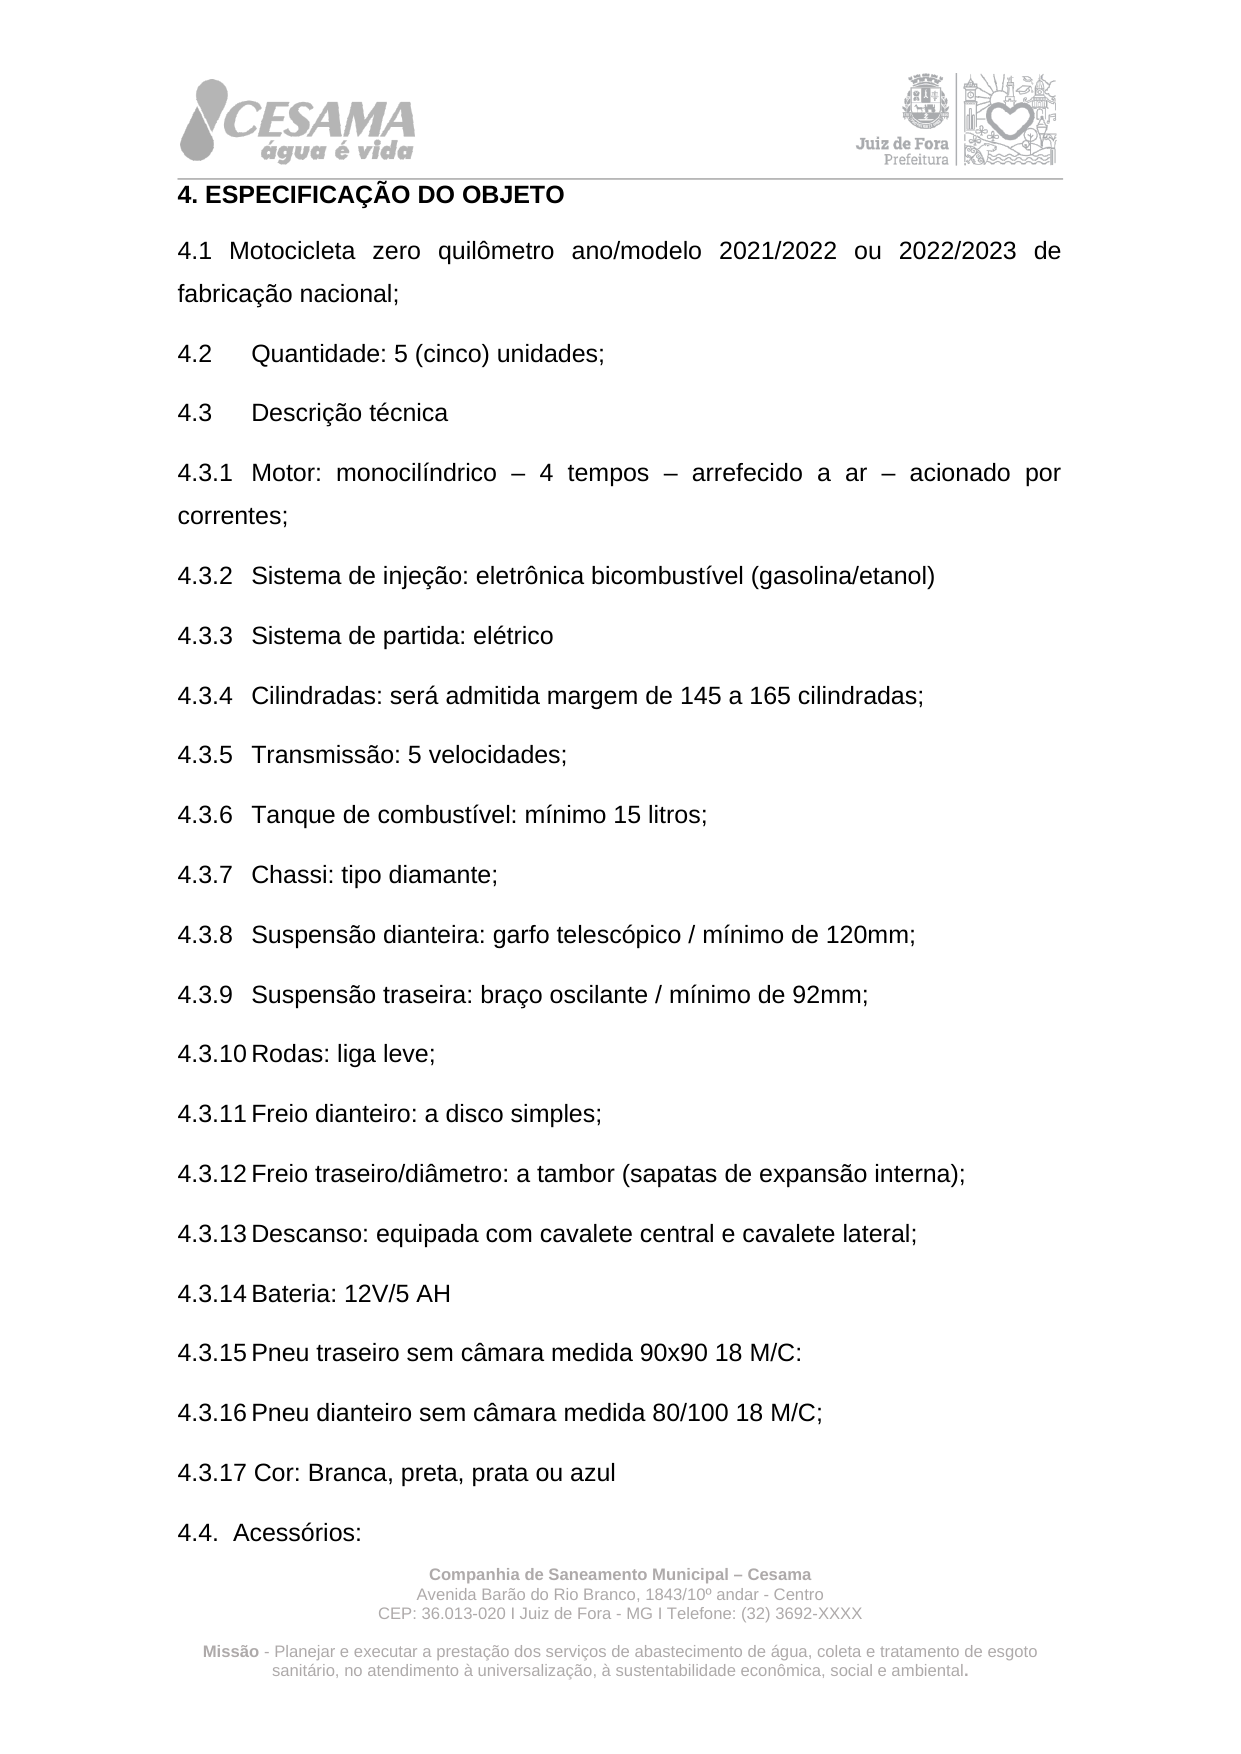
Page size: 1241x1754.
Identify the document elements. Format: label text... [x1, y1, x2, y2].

text 4.3.2 Sistema de injeção: eletrônica bicombustível (gasolina/etanol) [177, 561, 1063, 590]
text 4.3.1 Motor: monocilíndrico – 4 tempos – arrefecido a ar – acionado por correntes; [177, 458, 1063, 530]
text 4.2 Quantidade: 5 (cinco) unidades; [177, 338, 1063, 367]
text 4.1 Motocicleta zero quilômetro ano/modelo 2021/2022 ou 2022/2023 de fabricação nacional; [177, 236, 1063, 307]
text 4.3.5 Transmissão: 5 velocidades; [177, 740, 1063, 769]
text 4.3.14 Bateria: 12V/5 AH [177, 1278, 1063, 1307]
text 4.3.17 Cor: Branca, preta, prata ou azul [177, 1458, 1063, 1487]
text 4.3.12 Freio traseiro/diâmetro: a tambor (sapatas de expansão interna); [177, 1159, 1063, 1188]
text 4.3.10 Rodas: liga leve; [177, 1039, 1063, 1068]
text 4.3.15 Pneu traseiro sem câmara medida 90x90 18 M/C: [177, 1338, 1063, 1367]
text 4. ESPECIFICAÇÃO DO OBJETO [177, 180, 1063, 209]
text 4.3.8 Suspensão dianteira: garfo telescópico / mínimo de 120mm; [177, 920, 1063, 948]
text 4.3.13 Descanso: equipada com cavalete central e cavalete lateral; [177, 1219, 1063, 1247]
text 4.3.6 Tanque de combustível: mínimo 15 litros; [177, 800, 1063, 829]
text 4.3.3 Sistema de partida: elétrico [177, 621, 1063, 649]
text 4.3.7 Chassi: tipo diamante; [177, 860, 1063, 889]
text 4.3.9 Suspensão traseira: braço oscilante / mínimo de 92mm; [177, 979, 1063, 1008]
text 4.4. Acessórios: [177, 1518, 1063, 1546]
text 4.3.4 Cilindradas: será admitida margem de 145 a 165 cilindradas; [177, 681, 1063, 709]
text 4.3 Descrição técnica [177, 398, 1063, 427]
picture [177, 73, 1064, 180]
text 4.3.11 Freio dianteiro: a disco simples; [177, 1099, 1063, 1128]
text 4.3.16 Pneu dianteiro sem câmara medida 80/100 18 M/C; [177, 1398, 1063, 1427]
